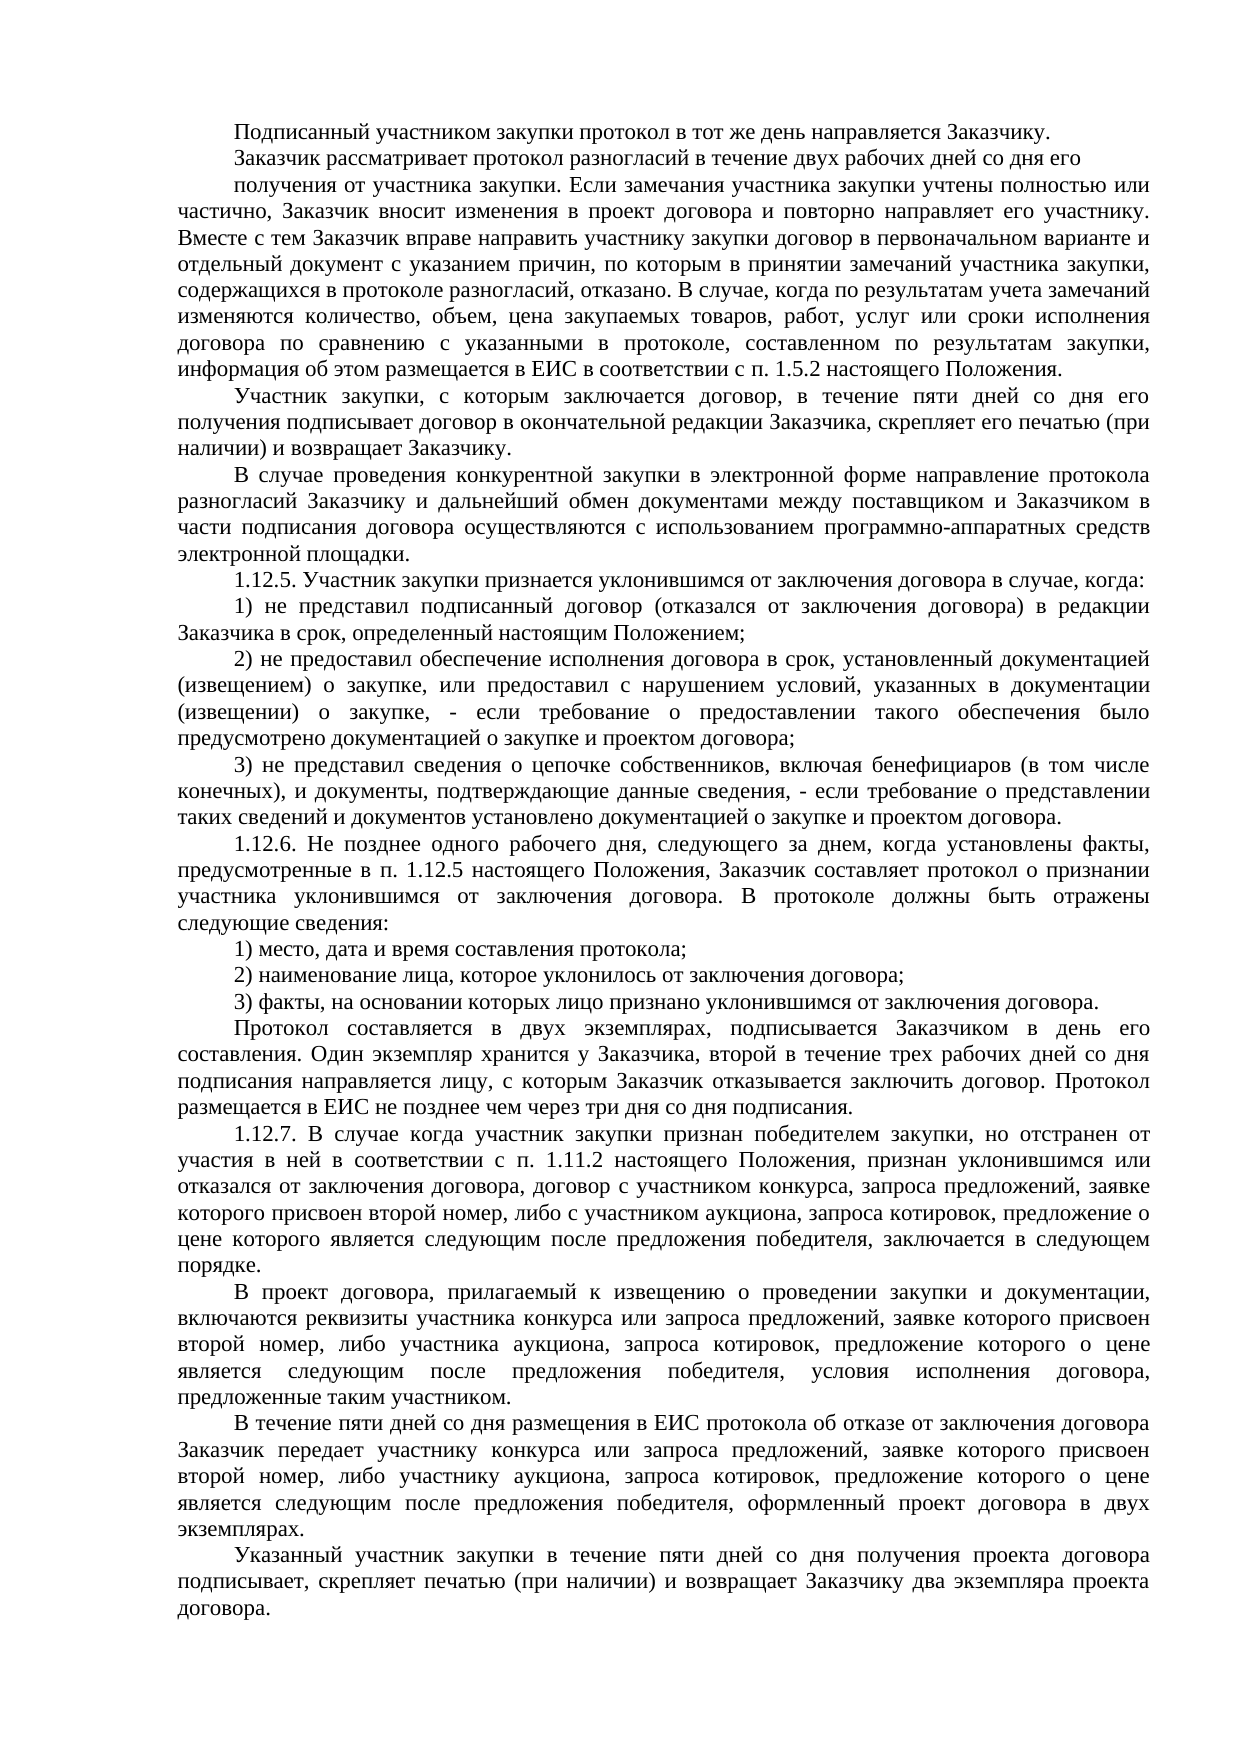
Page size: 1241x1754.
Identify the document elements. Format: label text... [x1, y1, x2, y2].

text 3) не представил сведения о цепочке собственников, включая бенефициаров (в том числе конечных), и документы, подтверждающие данные сведения, - если требование о представлении таких сведений и документов установлено документацией о закупке и проектом договора. [177, 751, 1152, 830]
text В проект договора, прилагаемый к извещению о проведении закупки и документации, включаются реквизиты участника конкурса или запроса предложений, заявке которого присвоен второй номер, либо участника аукциона, запроса котировок, предложение которого о цене является следующим после предложения победителя, условия исполнения договора, предложенные таким участником. [177, 1278, 1152, 1409]
text получения от участника закупки. Если замечания участника закупки учтены полностью или частично, Заказчик вносит изменения в проект договора и повторно направляет его участнику. Вместе с тем Заказчик вправе направить участнику закупки договор в первоначальном варианте и отдельный документ с указанием причин, по которым в принятии замечаний участника закупки, содержащихся в протоколе разногласий, отказано. В случае, когда по результатам учета замечаний изменяются количество, объем, цена закупаемых товаров, работ, услуг или сроки исполнения договора по сравнению с указанными в протоколе, составленном по результатам закупки, информация об этом размещается в ЕИС в соответствии с п. 1.5.2 настоящего Положения. [177, 171, 1152, 382]
text 1.12.6. Не позднее одного рабочего дня, следующего за днем, когда установлены факты, предусмотренные в п. 1.12.5 настоящего Положения, Заказчик составляет протокол о признании участника уклонившимся от заключения договора. В протоколе должны быть отражены следующие сведения: [177, 830, 1152, 935]
text Участник закупки, с которым заключается договор, в течение пяти дней со дня его получения подписывает договор в окончательной редакции Заказчика, скрепляет его печатью (при наличии) и возвращает Заказчику. [177, 382, 1152, 461]
text 1.12.7. В случае когда участник закупки признан победителем закупки, но отстранен от участия в ней в соответствии с п. 1.11.2 настоящего Положения, признан уклонившимся или отказался от заключения договора, договор с участником конкурса, запроса предложений, заявке которого присвоен второй номер, либо с участником аукциона, запроса котировок, предложение о цене которого является следующим после предложения победителя, заключается в следующем порядке. [177, 1119, 1152, 1278]
text Подписанный участником закупки протокол в тот же день направляется Заказчику. [177, 118, 1152, 144]
text 1) не представил подписанный договор (отказался от заключения договора) в редакции Заказчика в срок, определенный настоящим Положением; [177, 592, 1152, 645]
text 2) не предоставил обеспечение исполнения договора в срок, установленный документацией (извещением) о закупке, или предоставил с нарушением условий, указанных в документации (извещении) о закупке, - если требование о предоставлении такого обеспечения было предусмотрено документацией о закупке и проектом договора; [177, 645, 1152, 751]
text 3) факты, на основании которых лицо признано уклонившимся от заключения договора. [177, 988, 1152, 1014]
text В течение пяти дней со дня размещения в ЕИС протокола об отказе от заключения договора Заказчик передает участнику конкурса или запроса предложений, заявке которого присвоен второй номер, либо участнику аукциона, запроса котировок, предложение которого о цене является следующим после предложения победителя, оформленный проект договора в двух экземплярах. [177, 1409, 1152, 1541]
text Заказчик рассматривает протокол разногласий в течение двух рабочих дней со дня его [177, 144, 1152, 171]
text Протокол составляется в двух экземплярах, подписывается Заказчиком в день его составления. Один экземпляр хранится у Заказчика, второй в течение трех рабочих дней со дня подписания направляется лицу, с которым Заказчик отказывается заключить договор. Протокол размещается в ЕИС не позднее чем через три дня со дня подписания. [177, 1014, 1152, 1119]
text 1.12.5. Участник закупки признается уклонившимся от заключения договора в случае, когда: [177, 566, 1152, 592]
text 1) место, дата и время составления протокола; [177, 935, 1152, 961]
text В случае проведения конкурентной закупки в электронной форме направление протокола разногласий Заказчику и дальнейший обмен документами между поставщиком и Заказчиком в части подписания договора осуществляются с использованием программно-аппаратных средств электронной площадки. [177, 461, 1152, 566]
text 2) наименование лица, которое уклонилось от заключения договора; [177, 961, 1152, 988]
text Указанный участник закупки в течение пяти дней со дня получения проекта договора подписывает, скрепляет печатью (при наличии) и возвращает Заказчику два экземпляра проекта договора. [177, 1541, 1152, 1620]
